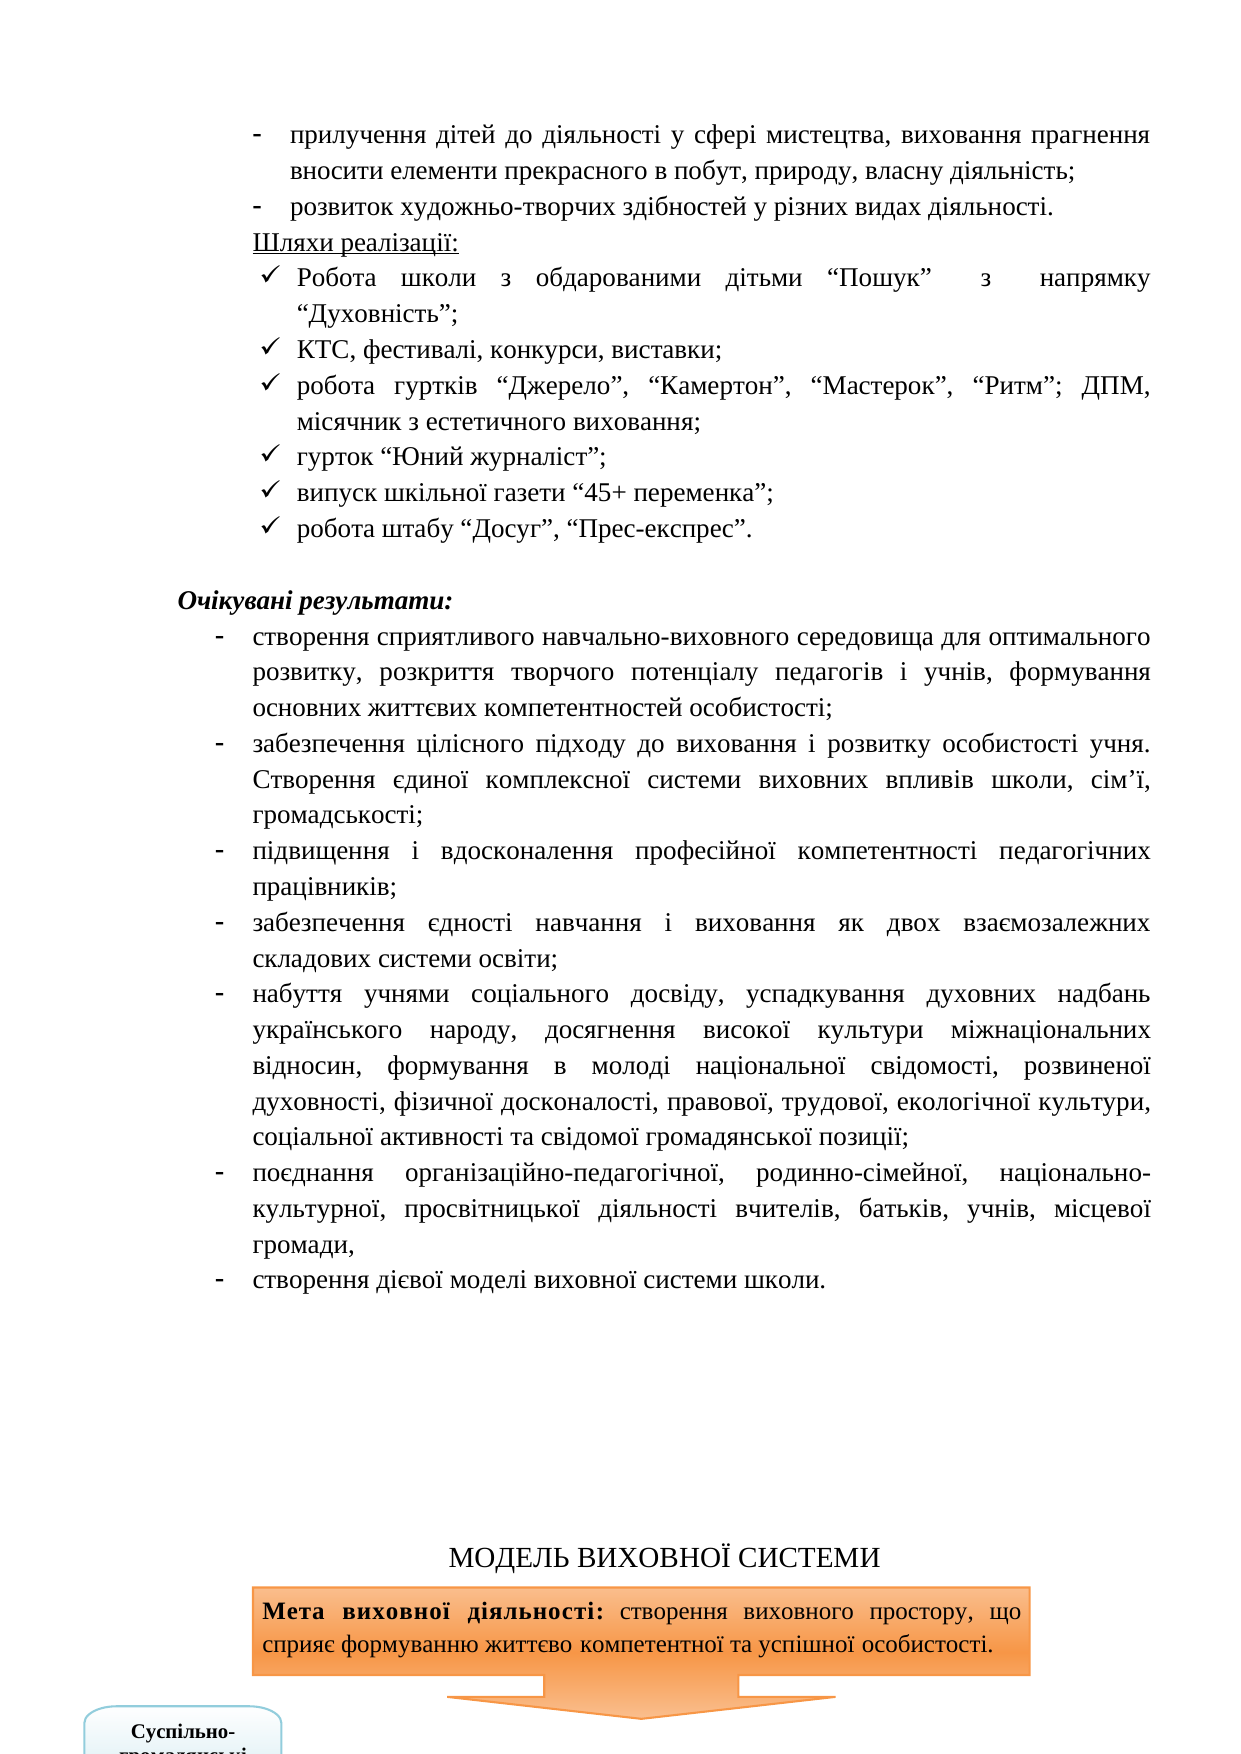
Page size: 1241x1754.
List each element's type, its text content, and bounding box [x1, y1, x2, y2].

list забезпечення єдності навчання і виховання як двох взаємозалежних складових системи освіти; [215, 906, 1152, 973]
list прилучення дітей до діяльності у сфері мистецтва, виховання прагнення вносити елементи прекрасного в побут, природу, власну діяльність; [252, 118, 1152, 185]
list випуск шкільної газети “45+ переменка”; [259, 476, 1152, 508]
list забезпечення цілісного підходу до виховання і розвитку особистості учня. Створення єдиної комплексної системи виховних впливів школи, сім’ї, громадськості; [215, 727, 1152, 830]
list розвиток художньо-творчих здібностей у різних видах діяльності. [252, 190, 1152, 221]
list підвищення і вдосконалення професійної компетентності педагогічних працівників; [215, 834, 1152, 901]
text Шляхи реалізації: [252, 226, 1152, 257]
list створення дієвої моделі виховної системи школи. [215, 1263, 1152, 1295]
list робота гуртків “Джерело”, “Камертон”, “Мастерок”, “Ритм”; ДПМ, місячник з естетичного виховання; [259, 369, 1152, 436]
text МОДЕЛЬ ВИХОВНОЇ СИСТЕМИ [177, 1541, 1152, 1574]
list КТС, фестивалі, конкурси, виставки; [259, 333, 1152, 364]
list гурток “Юний журналіст”; [259, 440, 1152, 472]
list створення сприятливого навчально-виховного середовища для оптимального розвитку, розкриття творчого потенціалу педагогів і учнів, формування основних життєвих компетентностей особистості; [215, 620, 1152, 722]
list Робота школи з обдарованими дітьми “Пошук” з напрямку “Духовність”; [259, 261, 1152, 328]
list набуття учнями соціального досвіду, успадкування духовних надбань українського народу, досягнення високої культури міжнаціональних відносин, формування в молоді національної свідомості, розвиненої духовності, фізичної досконалості, правової, трудової, екологічної культури, соціальної активності та свідомої громадянської позиції; [215, 977, 1152, 1152]
list робота штабу “Досуг”, “Прес-експрес”. [259, 512, 1152, 543]
text Очікувані результати: [177, 584, 1152, 615]
list поєднання організаційно-педагогічної, родинно-сімейної, національно-культурної, просвітницької діяльності вчителів, батьків, учнів, місцевої громади, [215, 1156, 1152, 1259]
